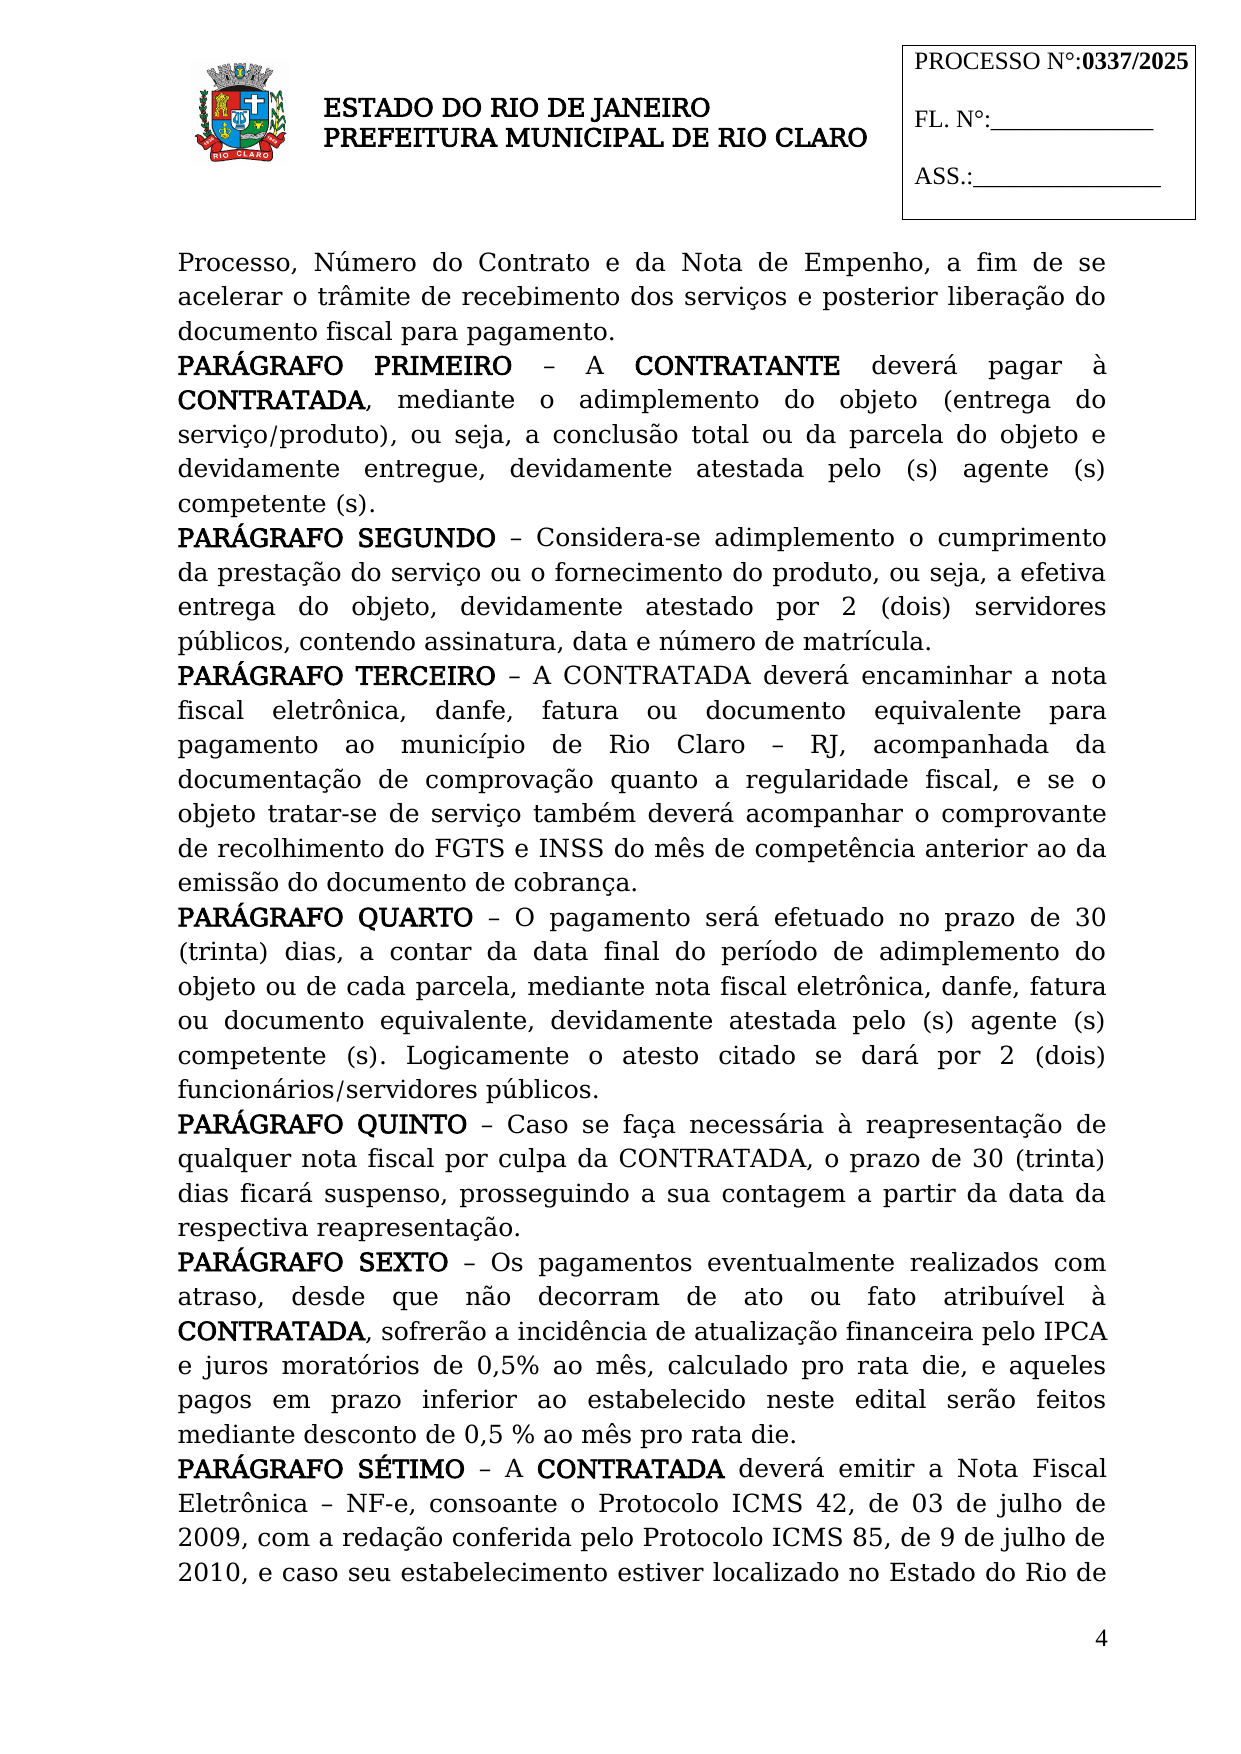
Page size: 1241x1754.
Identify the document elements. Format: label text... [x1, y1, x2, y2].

text PARÁGRAFO SEGUNDO – Considera-se adimplemento o cumprimento da prestação do serviço ou o fornecimento do produto, ou seja, a efetiva entrega do objeto, devidamente atestado por 2 (dois) servidores públicos, contendo assinatura, data e número de matrícula. [177, 522, 1107, 656]
text PARÁGRAFO QUINTO – Caso se faça necessária à reapresentação de qualquer nota fiscal por culpa da CONTRATADA, o prazo de 30 (trinta) dias ficará suspenso, prosseguindo a sua contagem a partir da data da respectiva reapresentação. [177, 1108, 1107, 1242]
text PARÁGRAFO QUARTO – O pagamento será efetuado no prazo de 30 (trinta) dias, a contar da data final do período de adimplemento do objeto ou de cada parcela, mediante nota fiscal eletrônica, danfe, fatura ou documento equivalente, devidamente atestada pelo (s) agente (s) competente (s). Logicamente o atesto citado se dará por 2 (dois) funcionários/servidores públicos. [177, 901, 1107, 1104]
picture [190, 60, 290, 165]
text PARÁGRAFO SEXTO – Os pagamentos eventualmente realizados com atraso, desde que não decorram de ato ou fato atribuível à CONTRATADA, sofrerão a incidência de atualização financeira pelo IPCA e juros moratórios de 0,5% ao mês, calculado pro rata die, e aqueles pagos em prazo inferior ao estabelecido neste edital serão feitos mediante desconto de 0,5 % ao mês pro rata die. [177, 1246, 1107, 1448]
text PARÁGRAFO TERCEIRO – A CONTRATADA deverá encaminhar a nota fiscal eletrônica, danfe, fatura ou documento equivalente para pagamento ao município de Rio Claro – RJ, acompanhada da documentação de comprovação quanto a regularidade fiscal, e se o objeto tratar-se de serviço também deverá acompanhar o comprovante de recolhimento do FGTS e INSS do mês de competência anterior ao da emissão do documento de cobrança. [177, 660, 1107, 897]
text PARÁGRAFO PRIMEIRO – A CONTRATANTE deverá pagar à CONTRATADA, mediante o adimplemento do objeto (entrega do serviço/produto), ou seja, a conclusão total ou da parcela do objeto e devidamente entregue, devidamente atestada pelo (s) agente (s) competente (s). [177, 350, 1107, 518]
